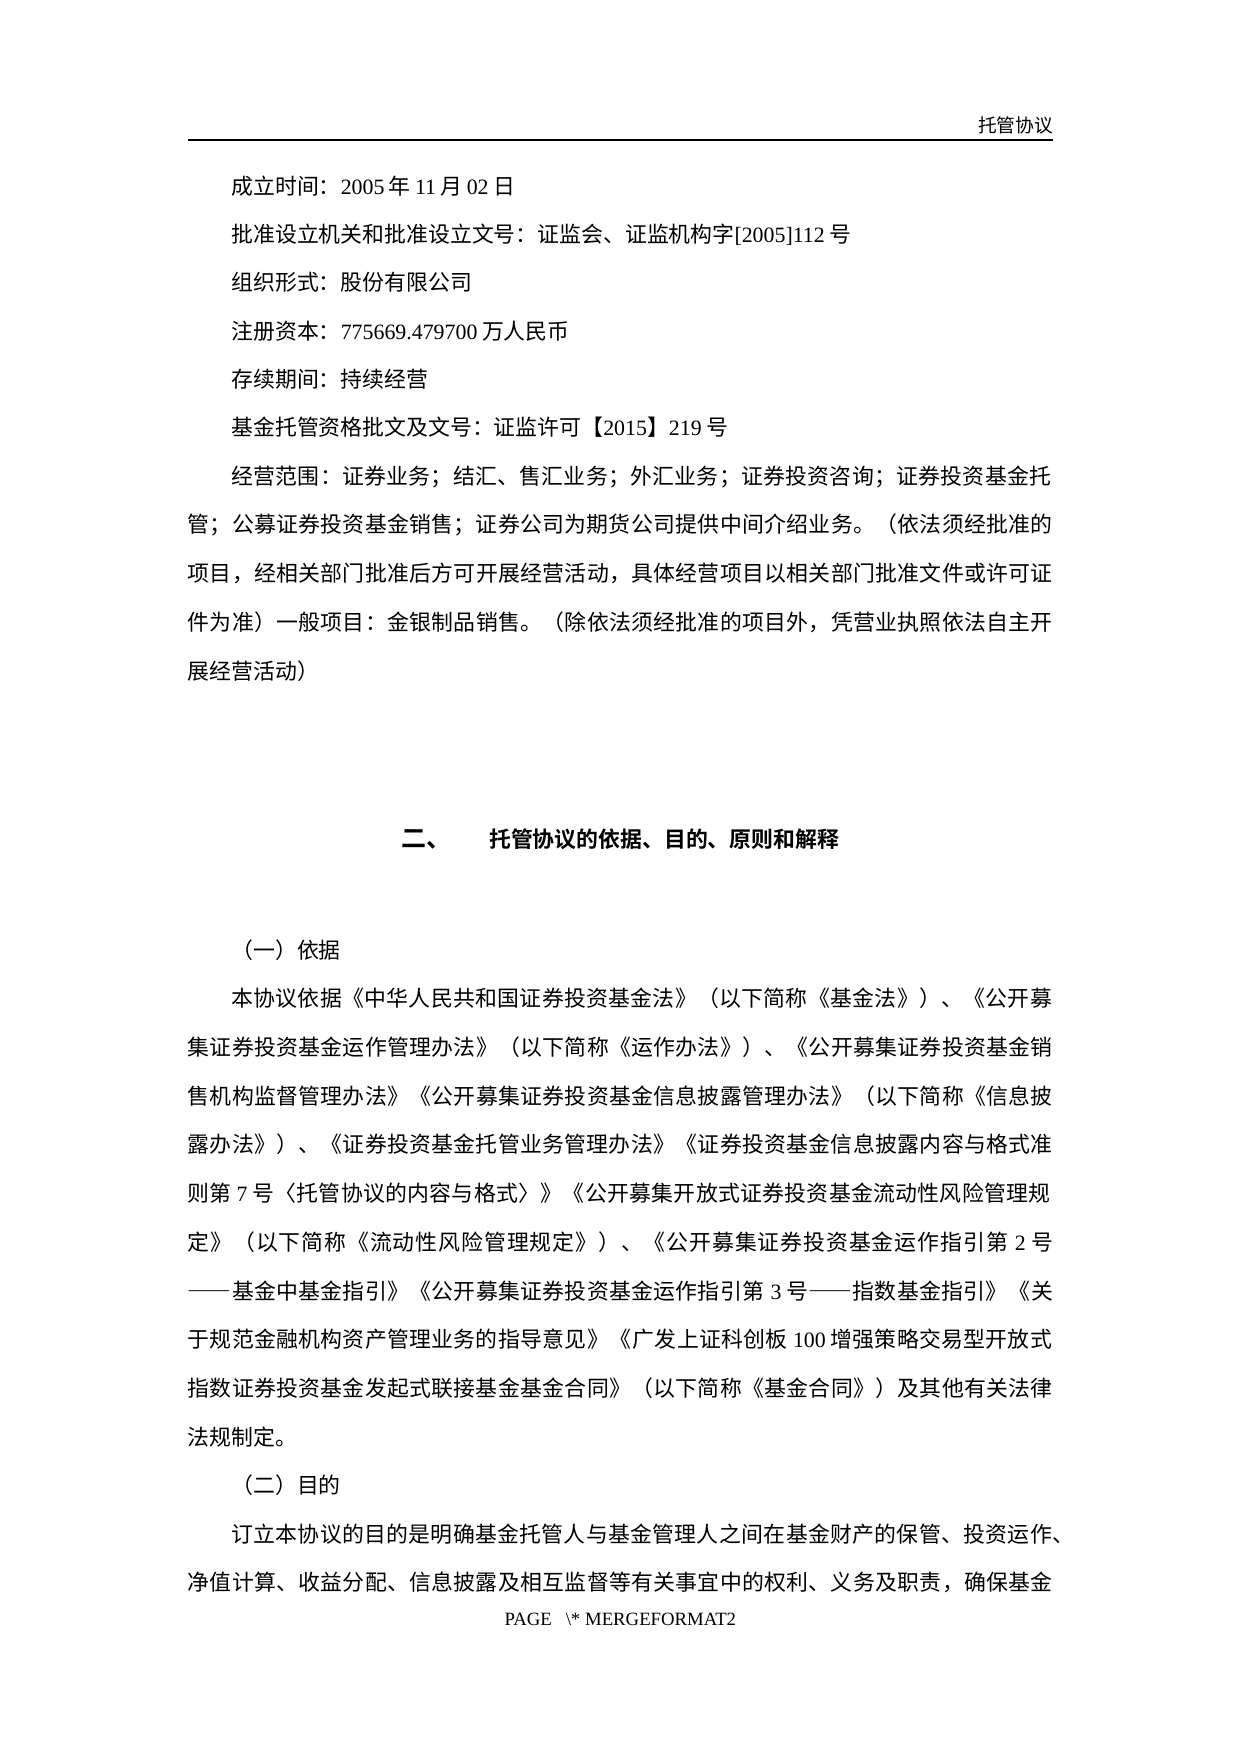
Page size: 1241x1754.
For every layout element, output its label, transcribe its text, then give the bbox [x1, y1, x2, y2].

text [187, 1516, 1053, 1597]
text （一）依据 [187, 932, 1053, 965]
text 注册资本：775669.479700万人民币 [187, 313, 1053, 346]
text 批准设立机关和批准设立文号：证监会、证监机构字[2005]112号 [187, 217, 1053, 249]
text 组织形式：股份有限公司 [187, 265, 1053, 297]
text 本协议依据《中华人民共和国证券投资基金法》（以下简称《基金法》）、《公开募集证券投资基金运作管理办法》（以下简称《运作办法》）、《公开募集证券投资基金销售机构监督管理办法》《公开募集证券投资基金信息披露管理办法》（以下简称《信息披露办法》）、《证券投资基金托管业务管理办法》《证券投资基金信息披露内容与格式准则第7号〈托管协议的内容与格式〉》《公开募集开放式证券投资基金流动性风险管理规定》（以下简称《流动性风险管理规定》）、《公开募集证券投资基金运作指引第2号——基金中基金指引》《公开募集证券投资基金运作指引第3号——指数基金指引》《关于规范金融机构资产管理业务的指导意见》《广发上证科创板100增强策略交易型开放式指数证券投资基金发起式联接基金基金合同》（以下简称《基金合同》）及其他有关法律、法规制定。 [187, 981, 1053, 1452]
text （二）目的 [187, 1468, 1053, 1500]
subtitle 托管协议的依据、目的、原则和解释 [187, 804, 1053, 869]
text 存续期间：持续经营 [187, 362, 1053, 394]
text 经营范围：证券业务；结汇、售汇业务；外汇业务；证券投资咨询；证券投资基金托管；公募证券投资基金销售；证券公司为期货公司提供中间介绍业务。（依法须经批准的项目，经相关部门批准后方可开展经营活动，具体经营项目以相关部门批准文件或许可证件为准）一般项目：金银制品销售。（除依法须经批准的项目外，凭营业执照依法自主开展经营活动） [187, 458, 1053, 686]
text 成立时间：2005年11月02日 [187, 168, 1053, 201]
text 基金托管资格批文及文号：证监许可【2015】219号 [187, 410, 1053, 442]
